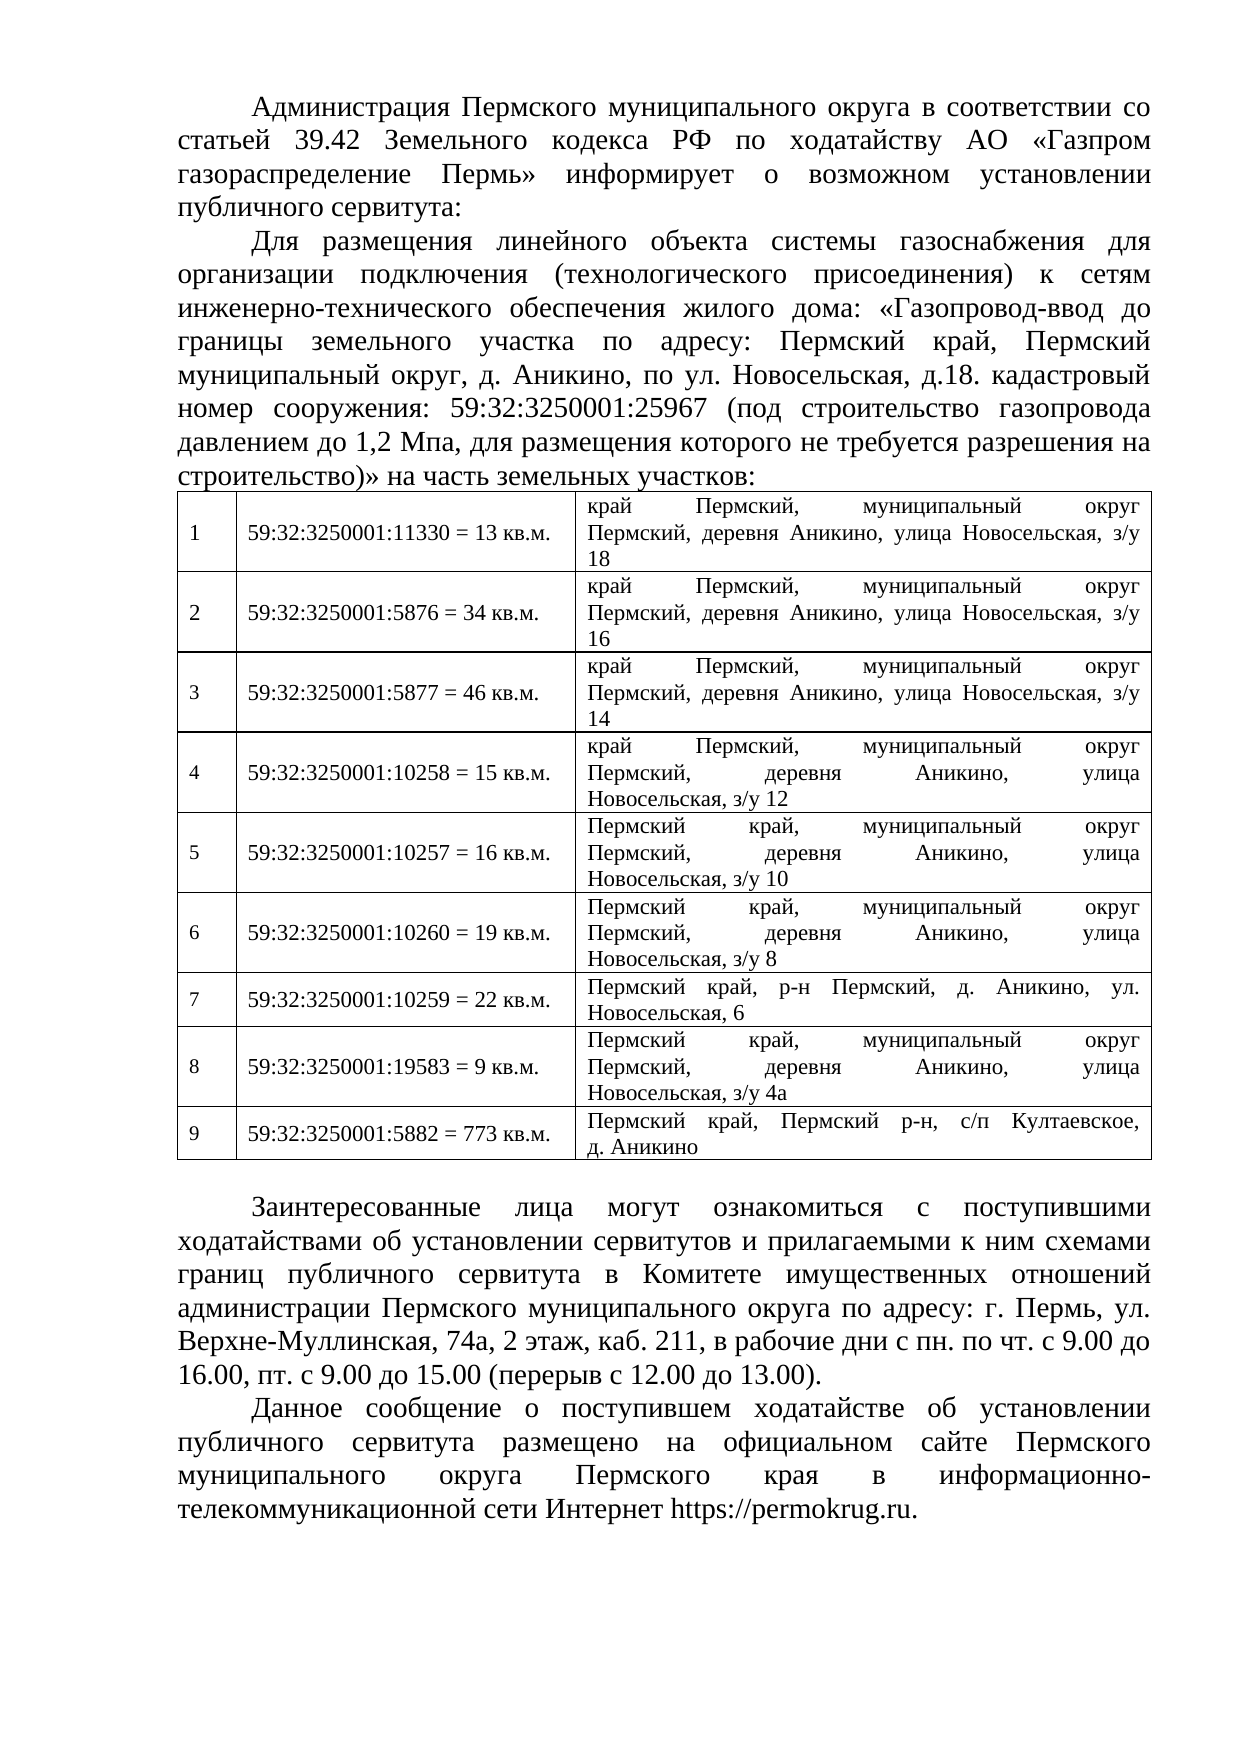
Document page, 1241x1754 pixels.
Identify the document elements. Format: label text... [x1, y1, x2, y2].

text Данное сообщение о поступившем ходатайстве об установлении публичного сервитута размещено на официальном сайте Пермского муниципального округа Пермского края в информационно-телекоммуникационной сети Интернет https://permokrug.ru. [177, 1390, 1152, 1524]
list Для размещения линейного объекта системы газоснабжения для организации подключения (технологического присоединения) к сетям инженерно-технического обеспечения жилого дома: «Газопровод-ввод до границы земельного участка по адресу: Пермский край, Пермский муниципальный округ, д. Аникино, по ул. Новосельская, д.18. кадастровый номер сооружения: 59:32:3250001:25967 (под строительство газопровода давлением до 1,2 Мпа, для размещения которого не требуется разрешения на строительство)» на часть земельных участков: [177, 223, 1152, 491]
table_cell 59:32:3250001:10258 = 15 кв.м. [237, 733, 575, 812]
table_cell 59:32:3250001:10259 = 22 кв.м. [237, 973, 575, 1026]
table_header 1 [178, 492, 236, 571]
table_cell край Пермский, муниципальный округ Пермский, деревня Аникино, улица Новосельская, з/у 12 [576, 733, 1151, 812]
table_cell 59:32:3250001:10257 = 16 кв.м. [237, 813, 575, 892]
table_cell 59:32:3250001:5876 = 34 кв.м. [237, 572, 575, 651]
table_cell 7 [178, 973, 236, 1026]
table_cell Пермский край, муниципальный округ Пермский, деревня Аникино, улица Новосельская, з/у 8 [576, 893, 1151, 972]
table_header 59:32:3250001:11330 = 13 кв.м. [237, 492, 575, 571]
table_cell край Пермский, муниципальный округ Пермский, деревня Аникино, улица Новосельская, з/у 16 [576, 572, 1151, 651]
text Заинтересованные лица могут ознакомиться с поступившими ходатайствами об установлении сервитутов и прилагаемыми к ним схемами границ публичного сервитута в Комитете имущественных отношений администрации Пермского муниципального округа по адресу: г. Пермь, ул. Верхне-Муллинская, 74а, 2 этаж, каб. 211, в рабочие дни с пн. по чт. с 9.00 до 16.00, пт. с 9.00 до 15.00 (перерыв с 12.00 до 13.00). [177, 1189, 1152, 1390]
table_cell 8 [178, 1027, 236, 1106]
table_header край Пермский, муниципальный округ Пермский, деревня Аникино, улица Новосельская, з/у 18 [576, 492, 1151, 571]
table_cell 59:32:3250001:5877 = 46 кв.м. [237, 653, 575, 731]
table_cell 2 [178, 572, 236, 651]
table_cell 3 [178, 653, 236, 731]
table_cell 9 [178, 1107, 236, 1159]
table_cell Пермский край, Пермский р-н, с/п Култаевское, д. Аникино [576, 1107, 1151, 1159]
table_cell 6 [178, 893, 236, 972]
table_cell 59:32:3250001:5882 = 773 кв.м. [237, 1107, 575, 1159]
table_cell 59:32:3250001:10260 = 19 кв.м. [237, 893, 575, 972]
table_cell 4 [178, 733, 236, 812]
table_cell Пермский край, р-н Пермский, д. Аникино, ул. Новосельская, 6 [576, 973, 1151, 1026]
text Администрация Пермского муниципального округа в соответствии со статьей 39.42 Земельного кодекса РФ по ходатайству АО «Газпром газораспределение Пермь» информирует о возможном установлении публичного сервитута: [177, 89, 1152, 223]
table_cell край Пермский, муниципальный округ Пермский, деревня Аникино, улица Новосельская, з/у 14 [576, 653, 1151, 731]
table_cell 5 [178, 813, 236, 892]
table_cell Пермский край, муниципальный округ Пермский, деревня Аникино, улица Новосельская, з/у 4а [576, 1027, 1151, 1106]
table_cell 59:32:3250001:19583 = 9 кв.м. [237, 1027, 575, 1106]
table_cell Пермский край, муниципальный округ Пермский, деревня Аникино, улица Новосельская, з/у 10 [576, 813, 1151, 892]
